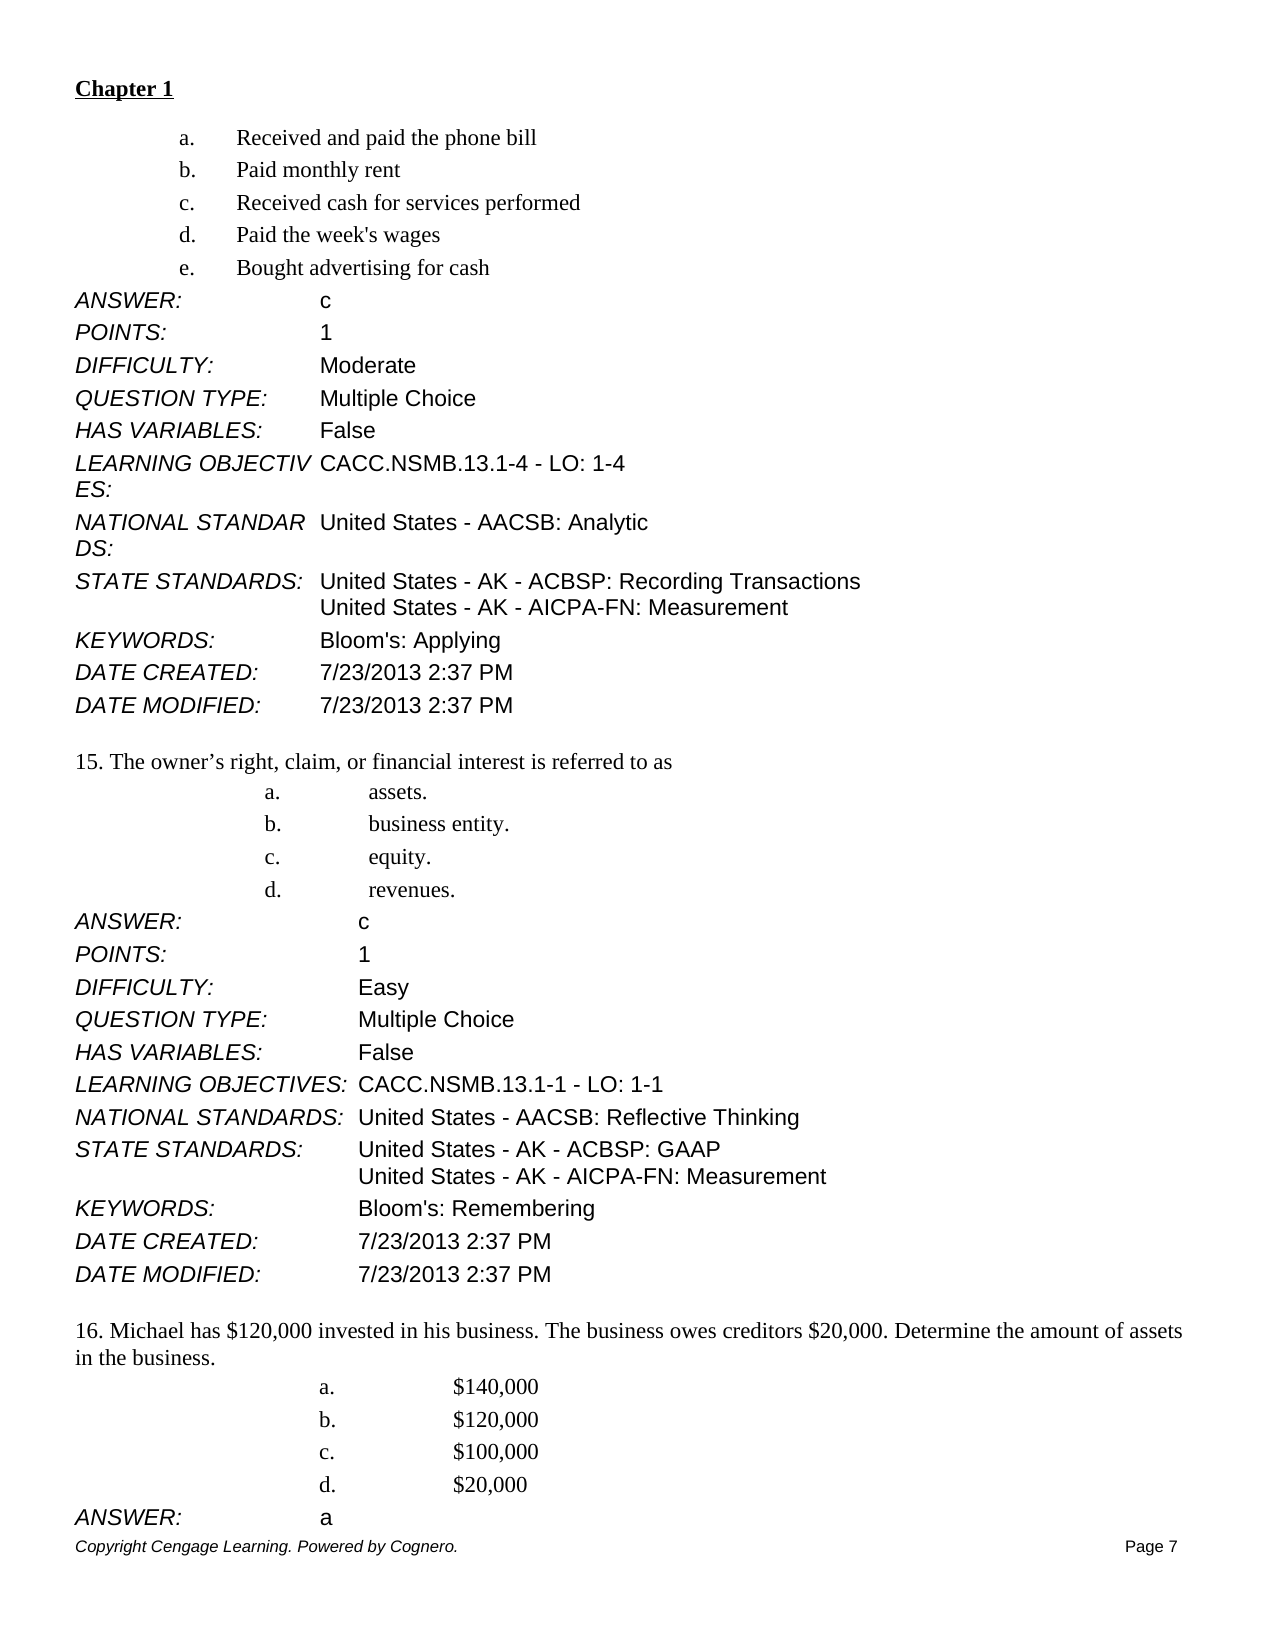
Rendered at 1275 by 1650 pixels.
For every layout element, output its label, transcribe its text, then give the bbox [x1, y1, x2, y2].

table_header 15. The owner’s right, claim, or financial interest is referred to as [75, 748, 1200, 1290]
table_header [75, 1317, 1200, 1533]
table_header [75, 121, 1200, 721]
